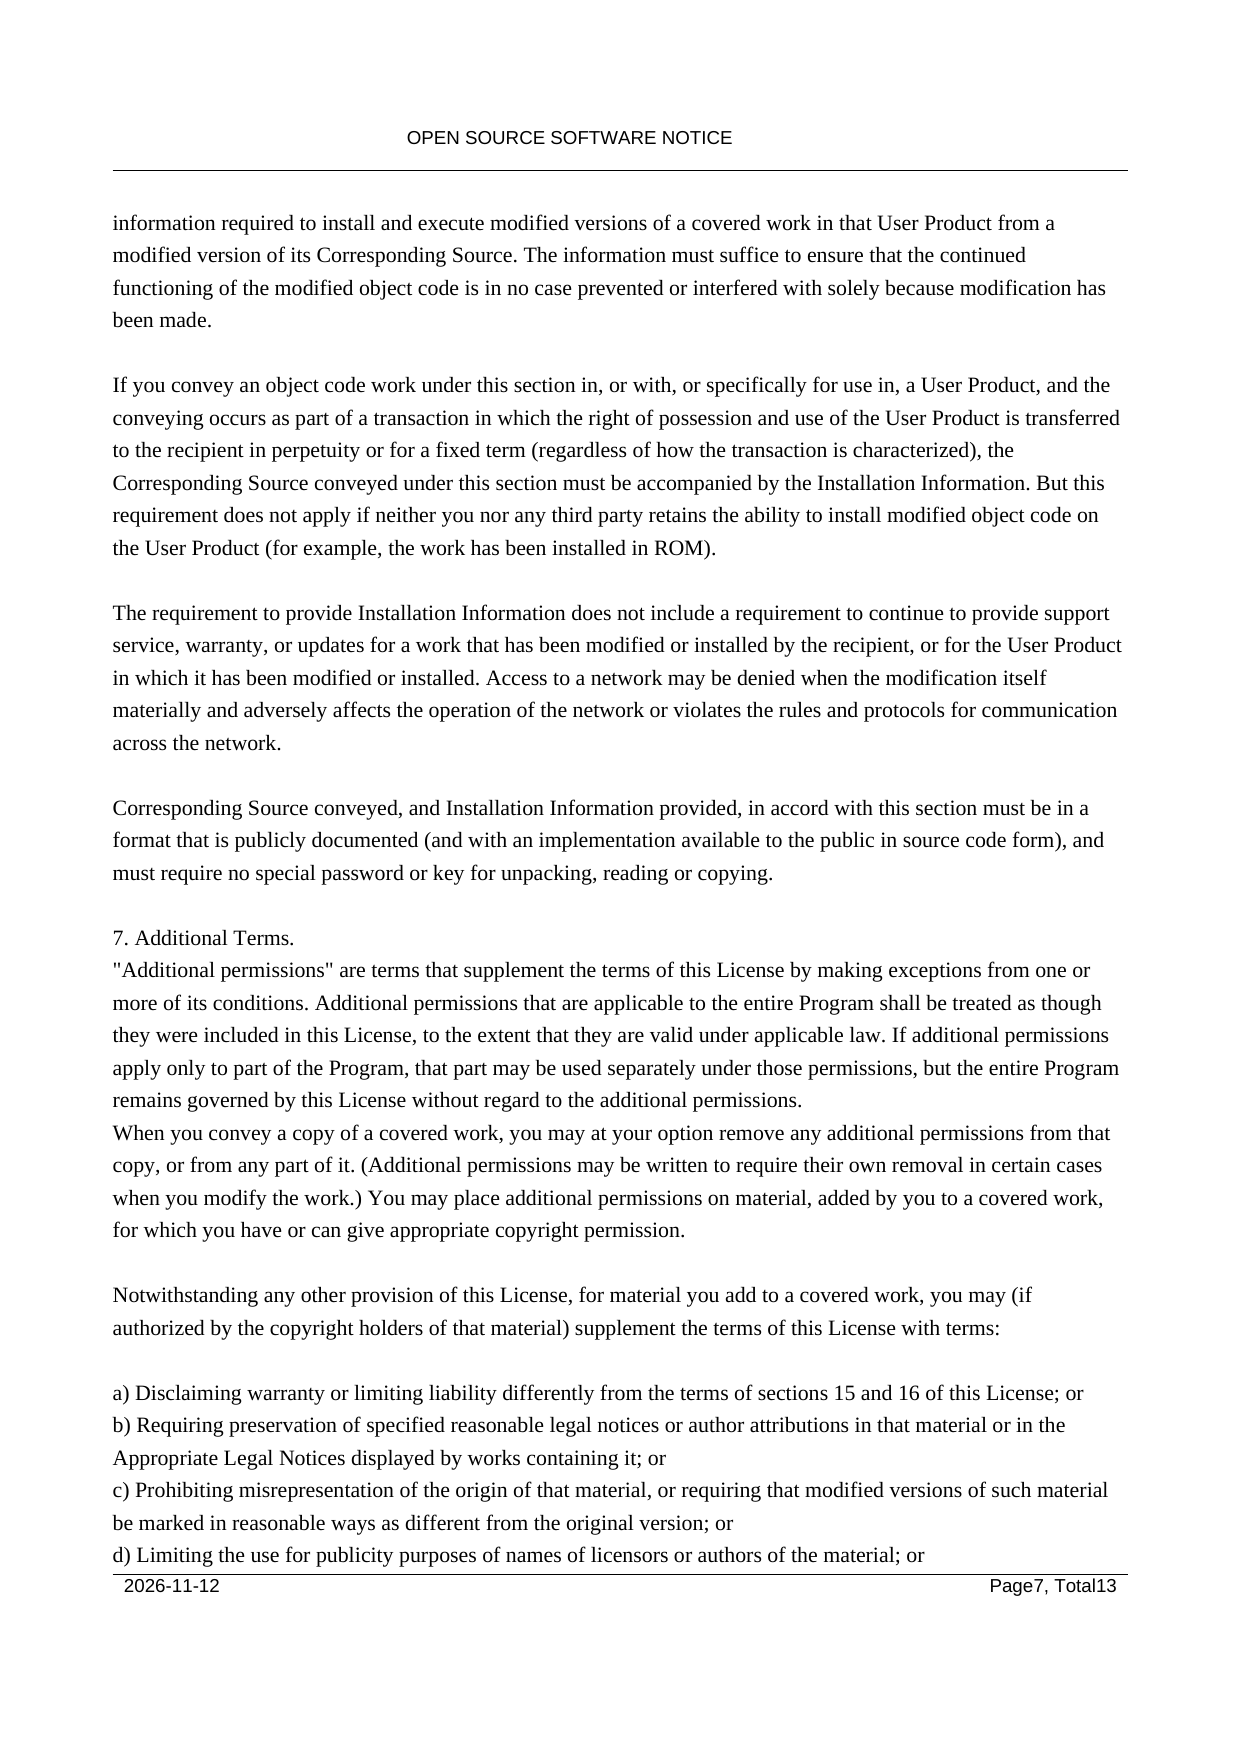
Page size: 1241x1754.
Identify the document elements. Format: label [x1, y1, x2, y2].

text [112, 206, 1128, 1571]
